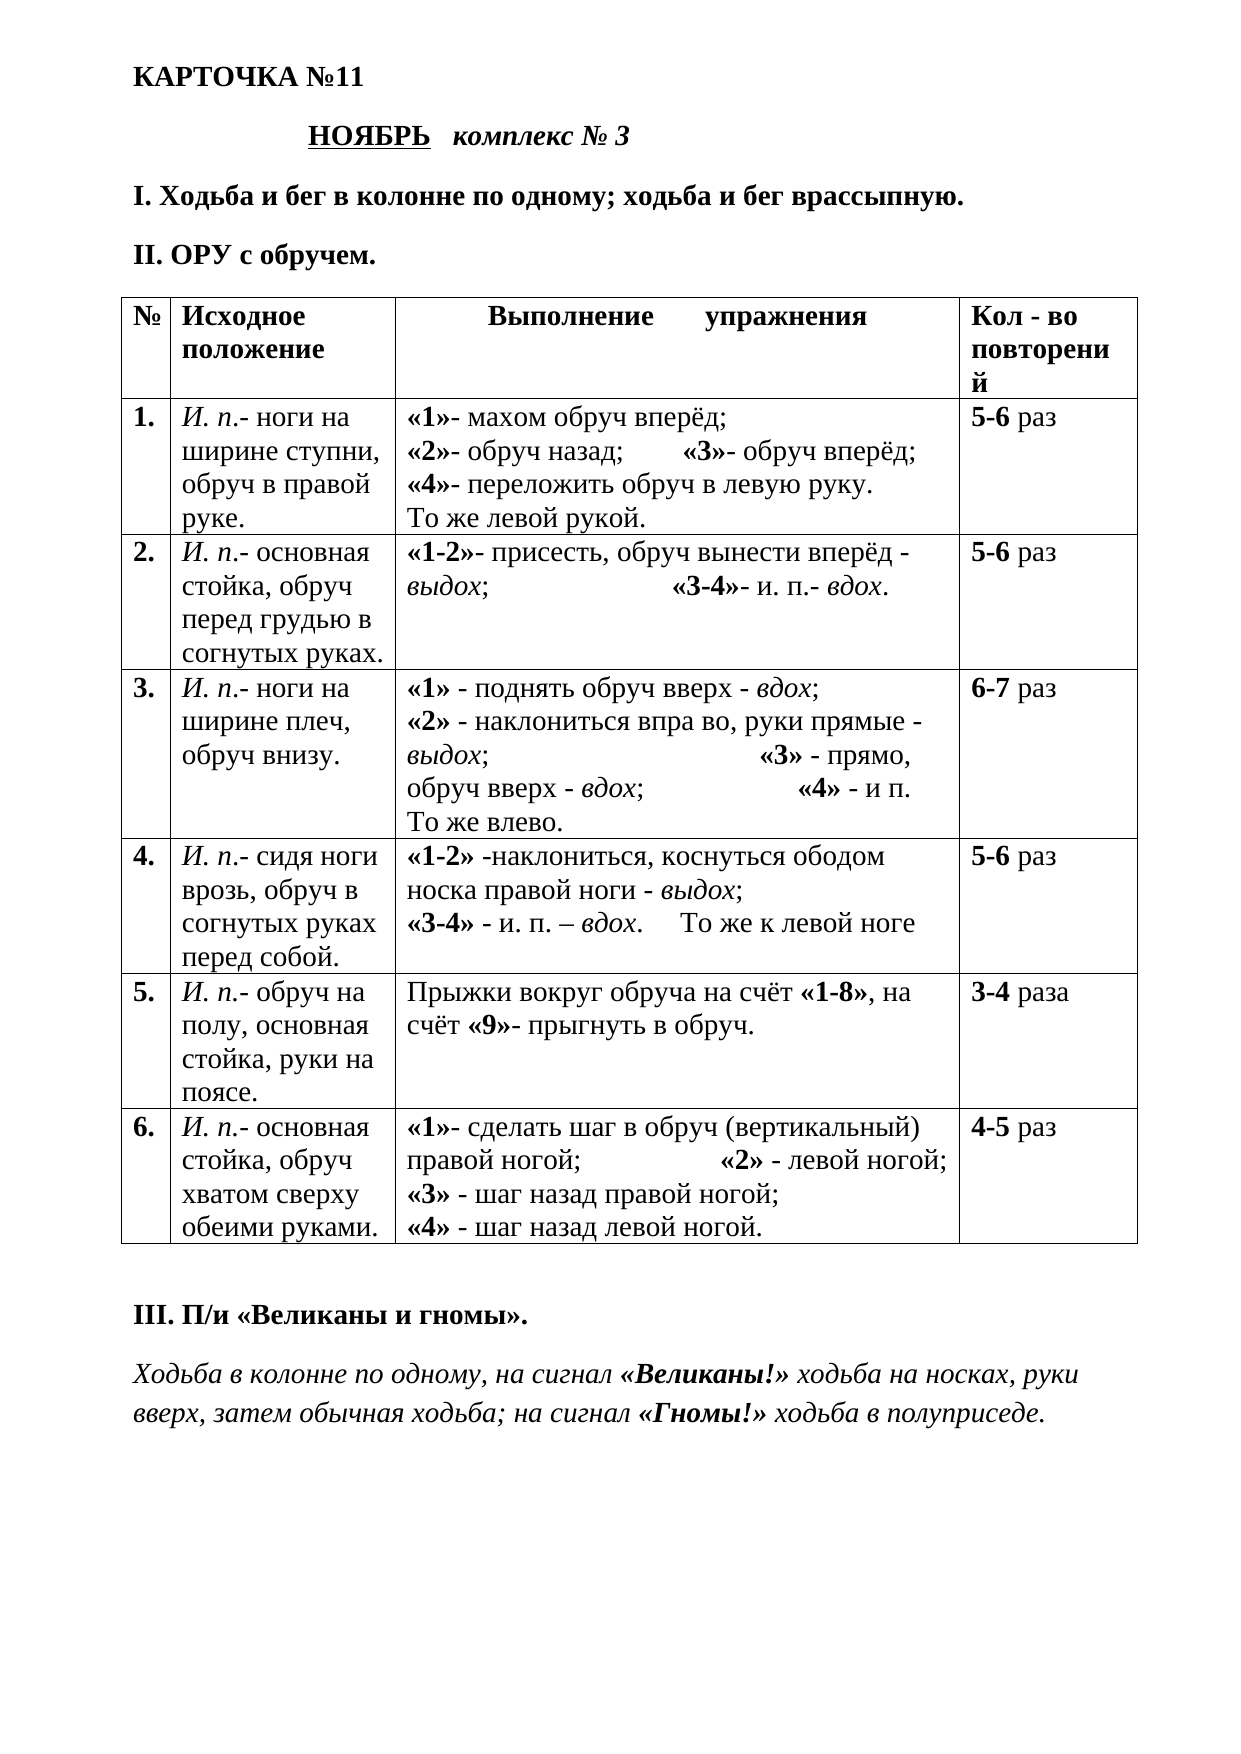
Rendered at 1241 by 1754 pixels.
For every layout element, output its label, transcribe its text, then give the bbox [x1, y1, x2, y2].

table_cell И. п.- основная стойка, обруч перед грудью в согнутых руках. [171, 535, 395, 669]
table_cell 6-7 раз [960, 670, 1137, 837]
table_header Исходное положение [171, 298, 395, 398]
text II. ОРУ с обручем. [133, 237, 1152, 271]
table_header № [122, 298, 170, 398]
table_cell «1-2»- присесть, обруч вынести вперёд - выдох; «3-4»- и. п.- вдох. [396, 535, 959, 669]
table_cell 5-6 раз [960, 399, 1137, 533]
table_cell Прыжки вокруг обруча на счёт «1-8», на счёт «9»- прыгнуть в обруч. [396, 974, 959, 1108]
text Ходьба в колонне по одному, на сигнал «Великаны!» ходьба на носках, руки вверх, затем обычная ходьба; на сигнал «Гномы!» ходьба в полуприседе. [133, 1356, 1152, 1428]
table_header Кол - во повторений [960, 298, 1137, 398]
table_cell И. п.- ноги на ширине плеч, обруч внизу. [171, 670, 395, 837]
table_cell 4. [122, 839, 170, 973]
table_cell «1»- махом обруч вперёд; «2»- обруч назад; «3»- обруч вперёд; «4»- переложить обруч в левую руку. То же левой рукой. [396, 399, 959, 533]
text КАРТОЧКА №11 [133, 59, 1152, 93]
table_cell 5-6 раз [960, 839, 1137, 973]
text НОЯБРЬ комплекс № 3 [133, 118, 1152, 152]
table_cell 3. [122, 670, 170, 837]
table_cell И. п.- обруч на полу, основная стойка, руки на поясе. [171, 974, 395, 1108]
table_cell «1-2» -наклониться, коснуться ободом носка правой ноги - выдох; «3-4» - и. п. – вдох. То же к левой ноге [396, 839, 959, 973]
table_cell 2. [122, 535, 170, 669]
table_cell 5-6 раз [960, 535, 1137, 669]
table_cell 3-4 раза [960, 974, 1137, 1108]
table_cell «1»- сделать шаг в обруч (вертикальный) правой ногой; «2» - левой ногой; «3» - шаг назад правой ногой; «4» - шаг назад левой ногой. [396, 1109, 959, 1243]
text I. Ходьба и бег в колонне по одному; ходьба и бег врассыпную. [133, 178, 1152, 211]
table_cell 6. [122, 1109, 170, 1243]
table_cell И. п.- ноги на ширине ступни, обруч в правой руке. [171, 399, 395, 533]
text III. П/и «Великаны и гномы». [133, 1297, 1152, 1331]
table_cell И. п.- сидя ноги врозь, обруч в согнутых руках перед собой. [171, 839, 395, 973]
table_cell 1. [122, 399, 170, 533]
table_cell «1» - поднять обруч вверх - вдох; «2» - наклониться впра во, руки прямые -выдох; «3» - прямо, обруч вверх - вдох; «4» - и п. То же влево. [396, 670, 959, 837]
table_header Выполнение упражнения [396, 298, 959, 398]
table_cell И. п.- основная стойка, обруч хватом сверху обеими руками. [171, 1109, 395, 1243]
table_cell 5. [122, 974, 170, 1108]
table_cell 4-5 раз [960, 1109, 1137, 1243]
